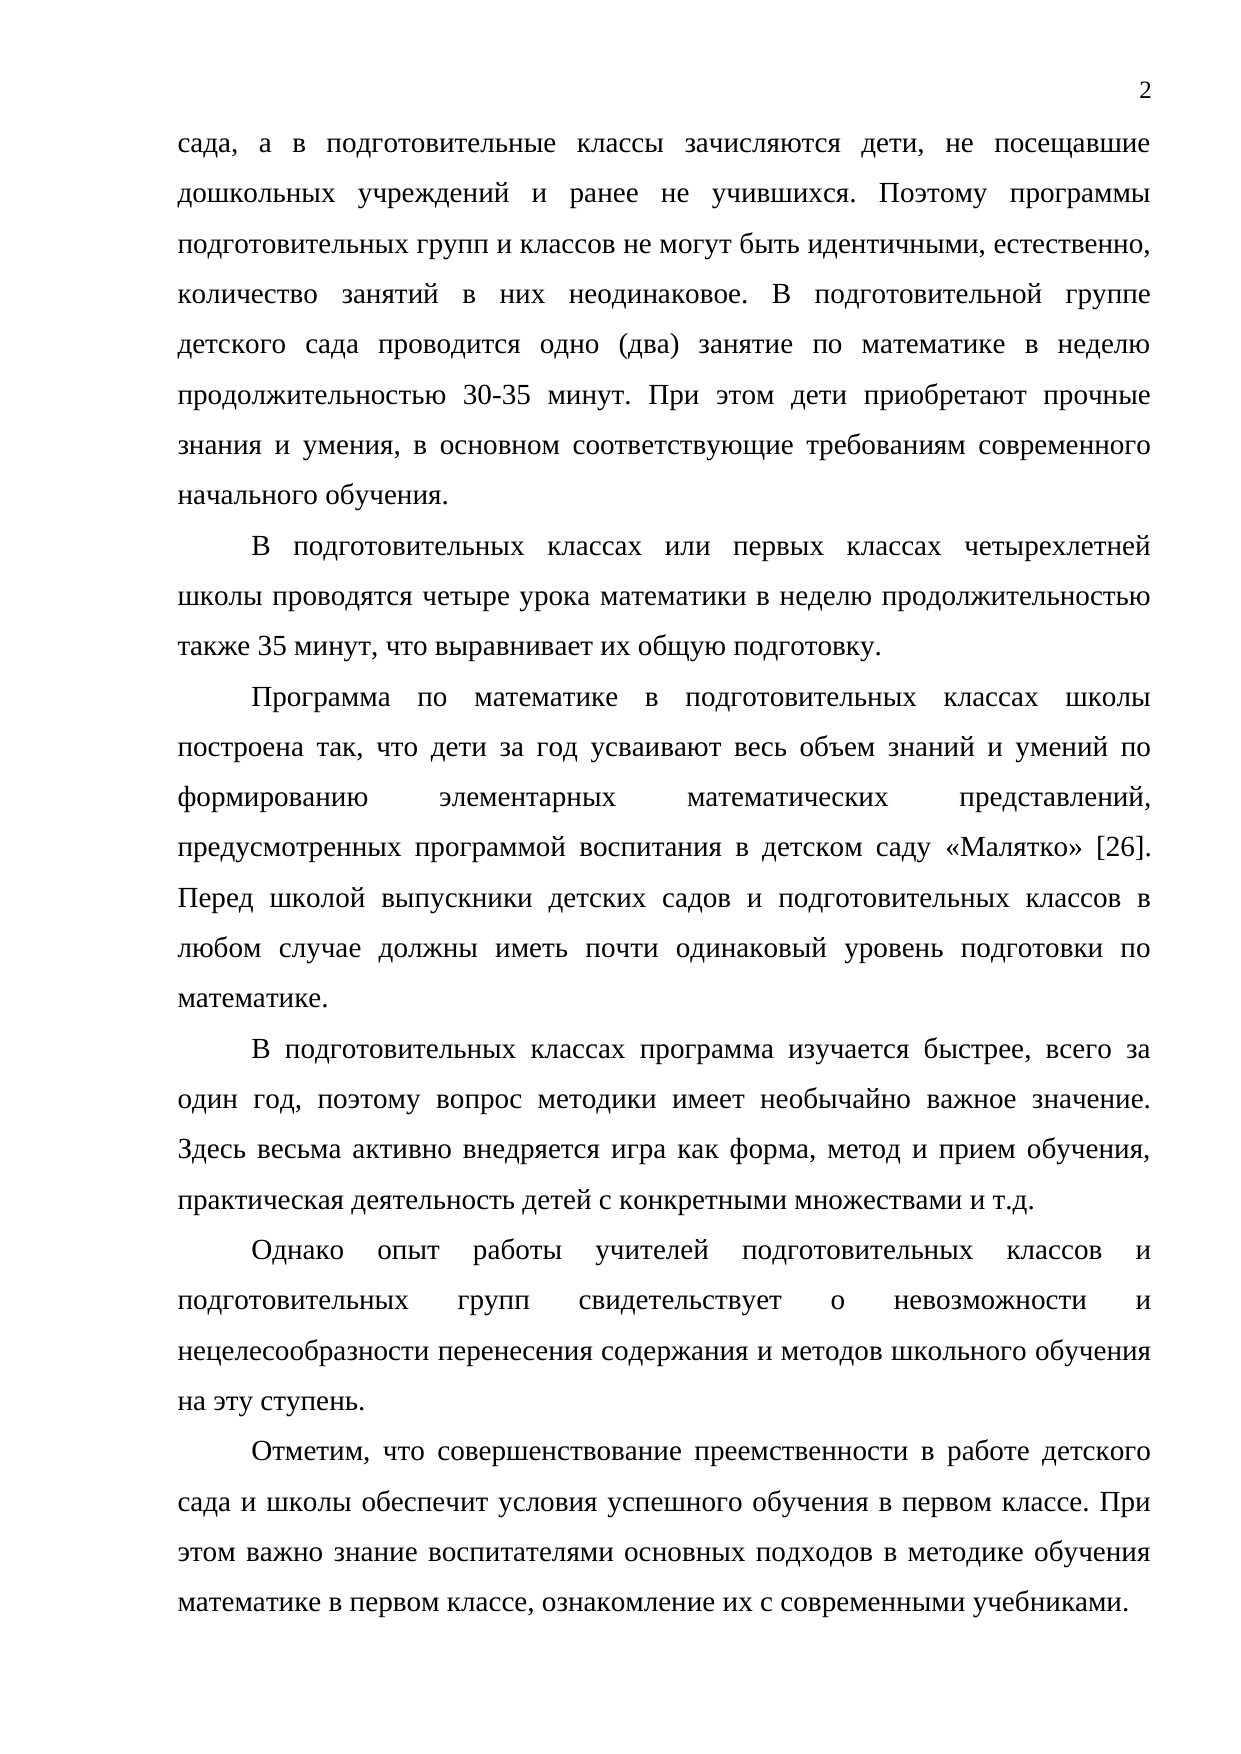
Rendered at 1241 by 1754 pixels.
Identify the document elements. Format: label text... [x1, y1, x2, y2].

text Отметим, что совершенствование преемственности в работе детского сада и школы обеспечит условия успешного обучения в первом классе. При этом важно знание воспитателями основных подходов в методике обучения математике в первом классе, ознакомление их с современными учебниками. [177, 1433, 1152, 1618]
text Однако опыт работы учителей подготовительных классов и подготовительных групп свидетельствует о невозможности и нецелесообразности перенесения содержания и методов школьного обучения на эту ступень. [177, 1232, 1152, 1417]
text В подготовительных классах программа изучается быстрее, всего за один год, поэтому вопрос методики имеет необычайно важное значение. Здесь весьма активно внедряется игра как форма, метод и прием обучения, практическая деятельность детей с конкретными множествами и т.д. [177, 1031, 1152, 1215]
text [177, 125, 1152, 511]
text В подготовительных классах или первых классах четырехлетней школы проводятся четыре урока математики в неделю продолжительностью также 35 минут, что выравнивает их общую подготовку. [177, 528, 1152, 662]
text Программа по математике в подготовительных классах школы построена так, что дети за год усваивают весь объем знаний и умений по формированию элементарных математических представлений, предусмотренных программой воспитания в детском саду «Малятко» [26]. Перед школой выпускники детских садов и подготовительных классов в любом случае должны иметь почти одинаковый уровень подготовки по математике. [177, 679, 1152, 1014]
